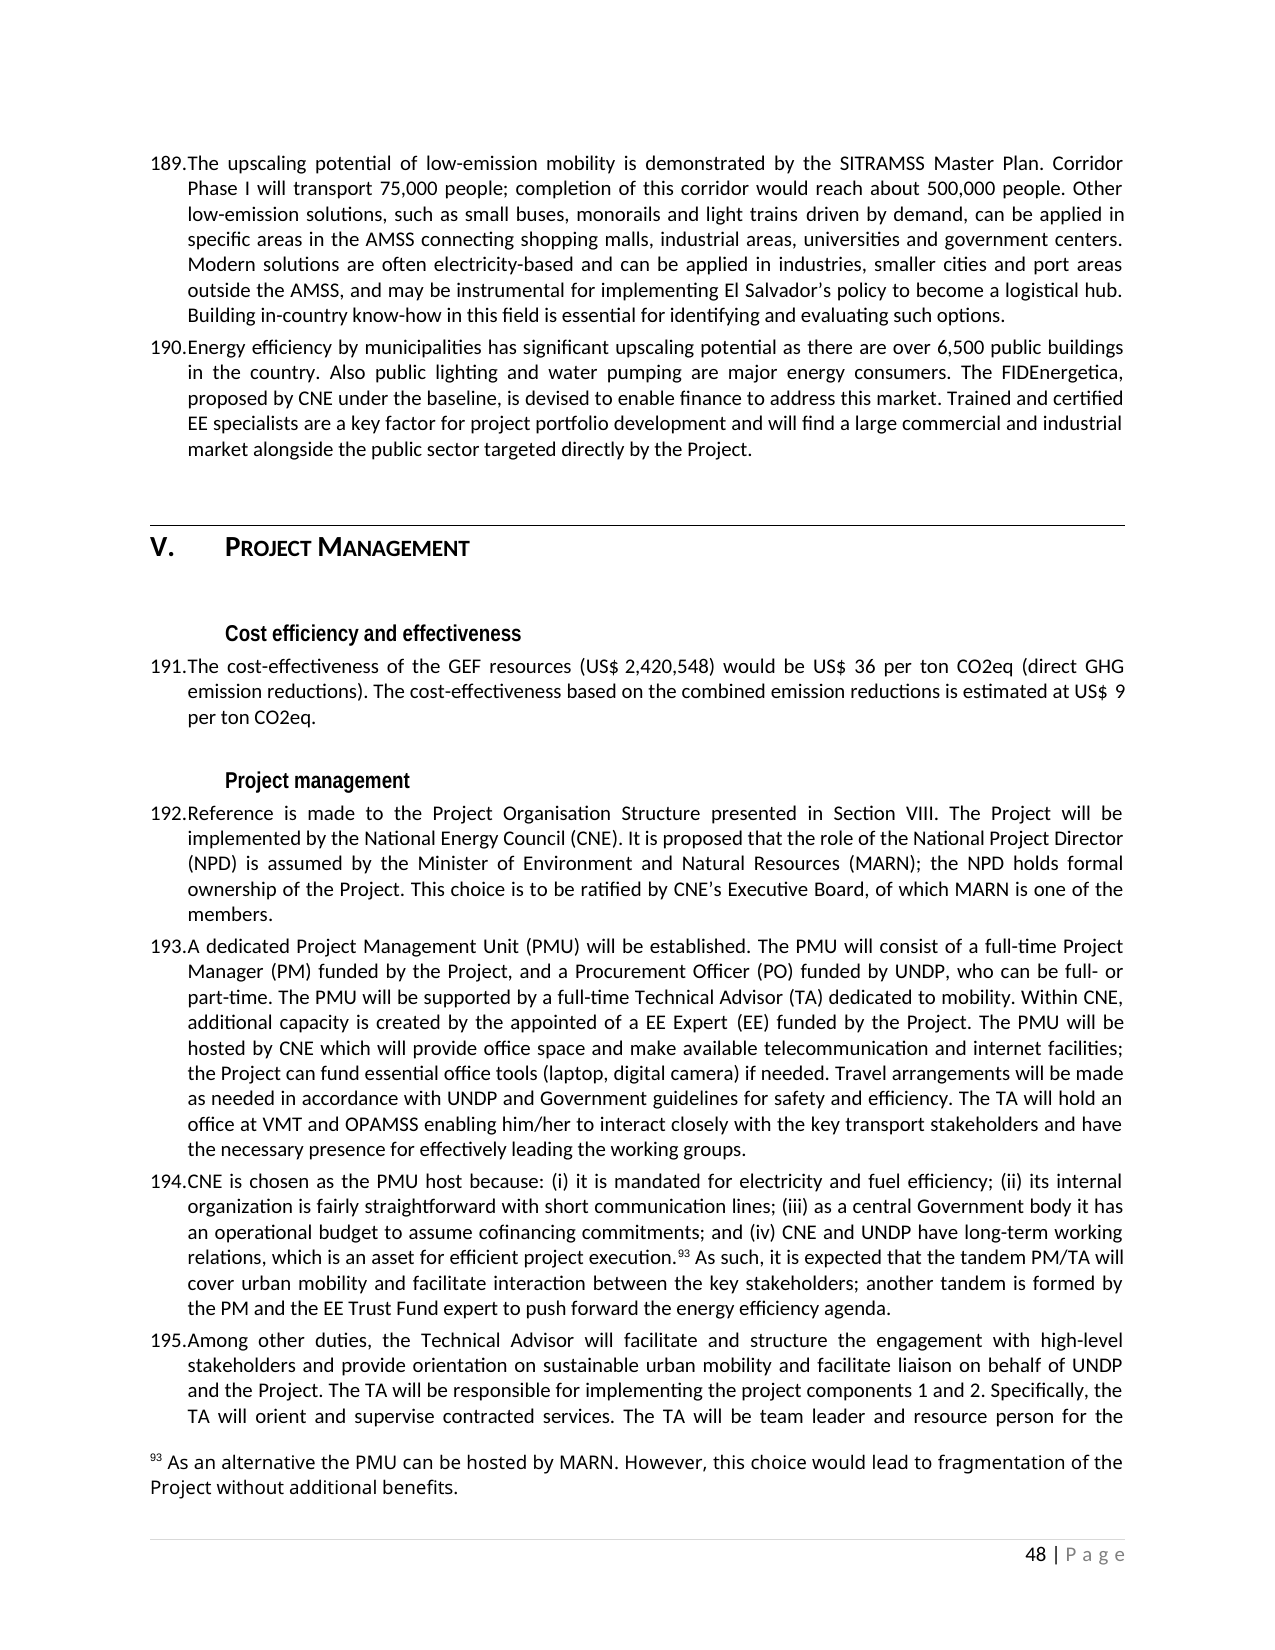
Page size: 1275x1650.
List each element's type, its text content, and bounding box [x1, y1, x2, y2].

subtitle Cost efficiency and effectiveness [225, 620, 1125, 647]
list CNE is chosen as the PMU host because: (i) it is mandated for electricity and fuel efficiency; (ii) its internal organization is fairly straightforward with short communication lines; (iii) as a central Government body it has an operational budget to assume cofinancing commitments; and (iv) CNE and UNDP have long-term working relations, which is an asset for efficient project execution. As such, it is expected that the tandem PM/TA will cover urban mobility and facilitate interaction between the key stakeholders; another tandem is formed by the PM and the EE Trust Fund expert to push forward the energy efficiency agenda. [150, 1168, 1125, 1321]
list A dedicated Project Management Unit (PMU) will be established. The PMU will consist of a full-time Project Manager (PM) funded by the Project, and a Procurement Officer (PO) funded by UNDP, who can be full- or part-time. The PMU will be supported by a full-time Technical Advisor (TA) dedicated to mobility. Within CNE, additional capacity is created by the appointed of a EE Expert (EE) funded by the Project. The PMU will be hosted by CNE which will provide office space and make available telecommunication and internet facilities; the Project can fund essential office tools (laptop, digital camera) if needed. Travel arrangements will be made as needed in accordance with UNDP and Government guidelines for safety and efficiency. The TA will hold an office at VMT and OPAMSS enabling him/her to interact closely with the key transport stakeholders and have the necessary presence for effectively leading the working groups. [150, 933, 1125, 1162]
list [150, 1327, 1125, 1428]
subtitle Project Management [150, 526, 1125, 563]
list Reference is made to the Project Organisation Structure presented in Section VIII. The Project will be implemented by the National Energy Council (CNE). It is proposed that the role of the National Project Director (NPD) is assumed by the Minister of Environment and Natural Resources (MARN); the NPD holds formal ownership of the Project. This choice is to be ratified by CNE’s Executive Board, of which MARN is one of the members. [150, 800, 1125, 927]
list Energy efficiency by municipalities has significant upscaling potential as there are over 6,500 public buildings in the country. Also public lighting and water pumping are major energy consumers. The FIDEnergetica, proposed by CNE under the baseline, is devised to enable finance to address this market. Trained and certified EE specialists are a key factor for project portfolio development and will find a large commercial and industrial market alongside the public sector targeted directly by the Project. [150, 334, 1125, 461]
subtitle Project management [225, 767, 1125, 793]
list The upscaling potential of low-emission mobility is demonstrated by the SITRAMSS Master Plan. Corridor Phase I will transport 75,000 people; completion of this corridor would reach about 500,000 people. Other low-emission solutions, such as small buses, monorails and light trains driven by demand, can be applied in specific areas in the AMSS connecting shopping malls, industrial areas, universities and government centers. Modern solutions are often electricity-based and can be applied in industries, smaller cities and port areas outside the AMSS, and may be instrumental for implementing El Salvador’s policy to become a logistical hub. Building in-country know-how in this field is essential for identifying and evaluating such options. [150, 150, 1125, 328]
list The cost-effectiveness of the GEF resources (US$ 2,420,548) would be US$ 36 per ton CO2eq (direct GHG emission reductions). The cost-effectiveness based on the combined emission reductions is estimated at US$ 9 per ton CO2eq. [150, 653, 1125, 729]
